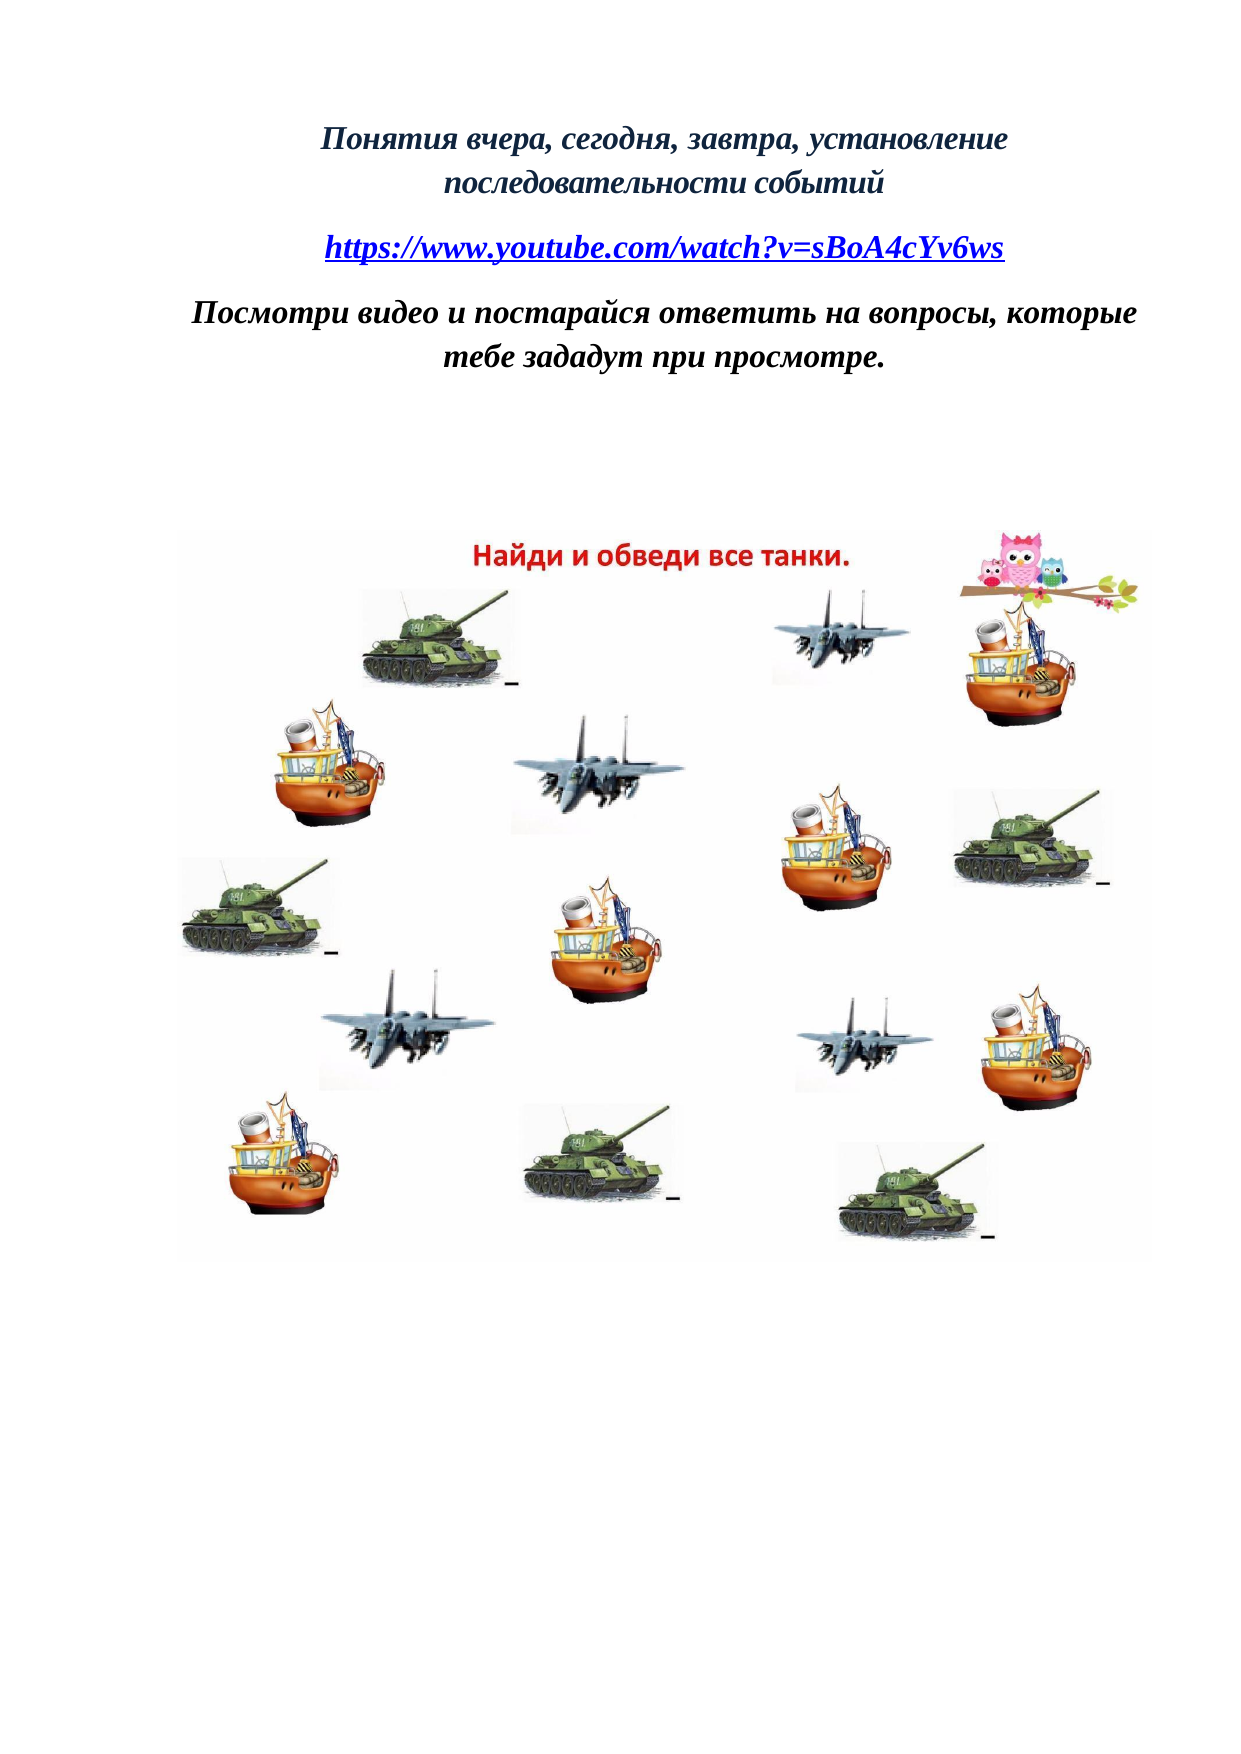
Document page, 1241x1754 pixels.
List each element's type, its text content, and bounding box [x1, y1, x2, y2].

text Понятия вчера, сегодня, завтра, установление последовательности событий [177, 118, 1152, 201]
text Посмотри видео и постарайся ответить на вопросы, которые тебе зададут при просмотре. [177, 292, 1152, 374]
picture [177, 530, 1152, 1262]
text https://www.youtube.com/watch?v=sBoA4cYv6ws [177, 227, 1152, 265]
